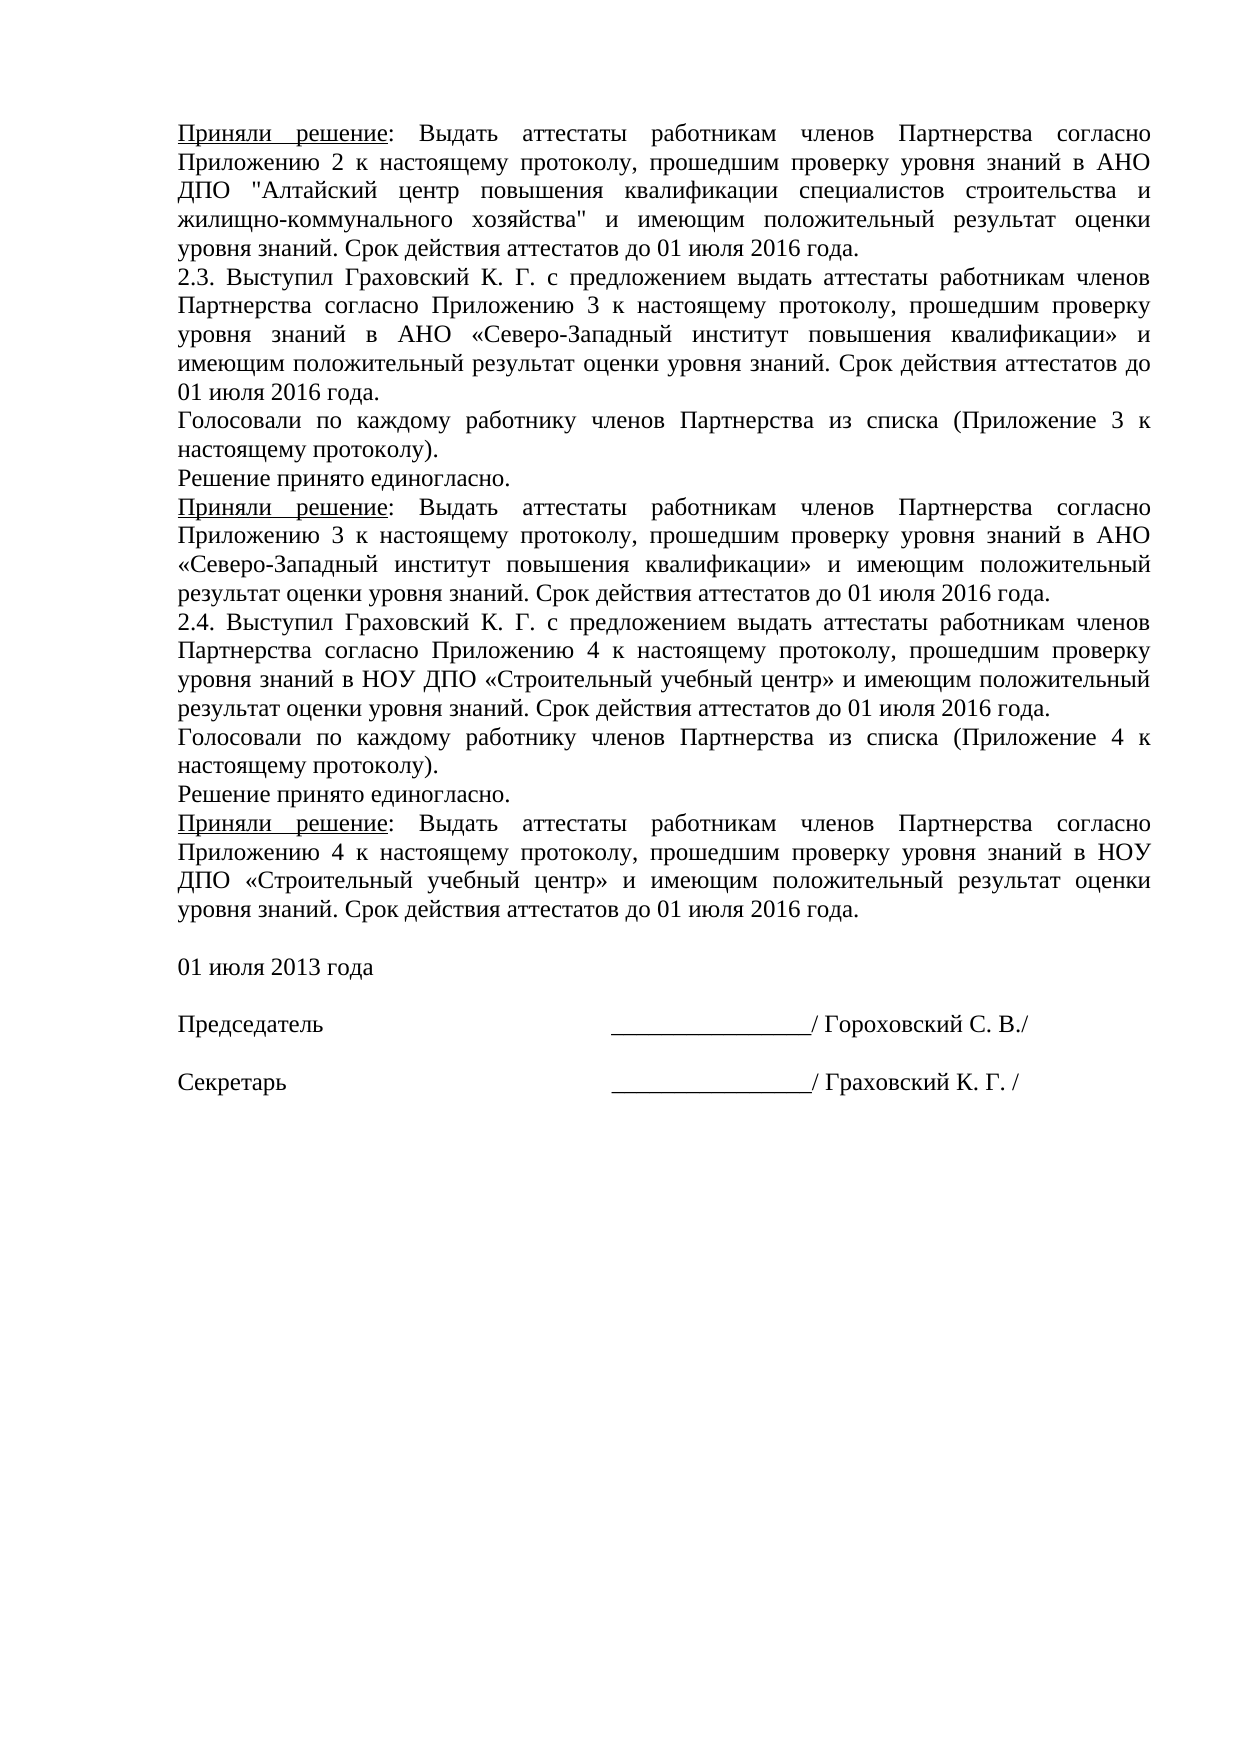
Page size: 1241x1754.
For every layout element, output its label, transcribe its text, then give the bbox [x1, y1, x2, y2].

text Голосовали по каждому работнику членов Партнерства из списка (Приложение 3 к настоящему протоколу). [177, 406, 1152, 463]
text 01 июля 2013 года [177, 952, 1152, 981]
text Приняли решение: Выдать аттестаты работникам членов Партнерства согласно Приложению 3 к настоящему протоколу, прошедшим проверку уровня знаний в АНО «Северо-Западный институт повышения квалификации» и имеющим положительный результат оценки уровня знаний. Срок действия аттестатов до 01 июля 2016 года. [177, 492, 1152, 607]
text 2.4. Выступил Граховский К. Г. с предложением выдать аттестаты работникам членов Партнерства согласно Приложению 4 к настоящему протоколу, прошедшим проверку уровня знаний в НОУ ДПО «Строительный учебный центр» и имеющим положительный результат оценки уровня знаний. Срок действия аттестатов до 01 июля 2016 года. [177, 607, 1152, 722]
text Решение принято единогласно. [177, 463, 1152, 492]
text Голосовали по каждому работнику членов Партнерства из списка (Приложение 4 к настоящему протоколу). [177, 722, 1152, 779]
text Приняли решение: Выдать аттестаты работникам членов Партнерства согласно Приложению 2 к настоящему протоколу, прошедшим проверку уровня знаний в АНО ДПО "Алтайский центр повышения квалификации специалистов строительства и жилищно-коммунального хозяйства" и имеющим положительный результат оценки уровня знаний. Срок действия аттестатов до 01 июля 2016 года. [177, 118, 1152, 262]
text Приняли решение: Выдать аттестаты работникам членов Партнерства согласно Приложению 4 к настоящему протоколу, прошедшим проверку уровня знаний в НОУ ДПО «Строительный учебный центр» и имеющим положительный результат оценки уровня знаний. Срок действия аттестатов до 01 июля 2016 года. [177, 808, 1152, 923]
text Секретарь ________________/ Граховский К. Г. / [177, 1067, 1152, 1096]
text 2.3. Выступил Граховский К. Г. с предложением выдать аттестаты работникам членов Партнерства согласно Приложению 3 к настоящему протоколу, прошедшим проверку уровня знаний в АНО «Северо-Западный институт повышения квалификации» и имеющим положительный результат оценки уровня знаний. Срок действия аттестатов до 01 июля 2016 года. [177, 262, 1152, 406]
text Решение принято единогласно. [177, 779, 1152, 808]
text Председатель ________________/ Гороховский С. В. / [177, 1009, 1152, 1038]
